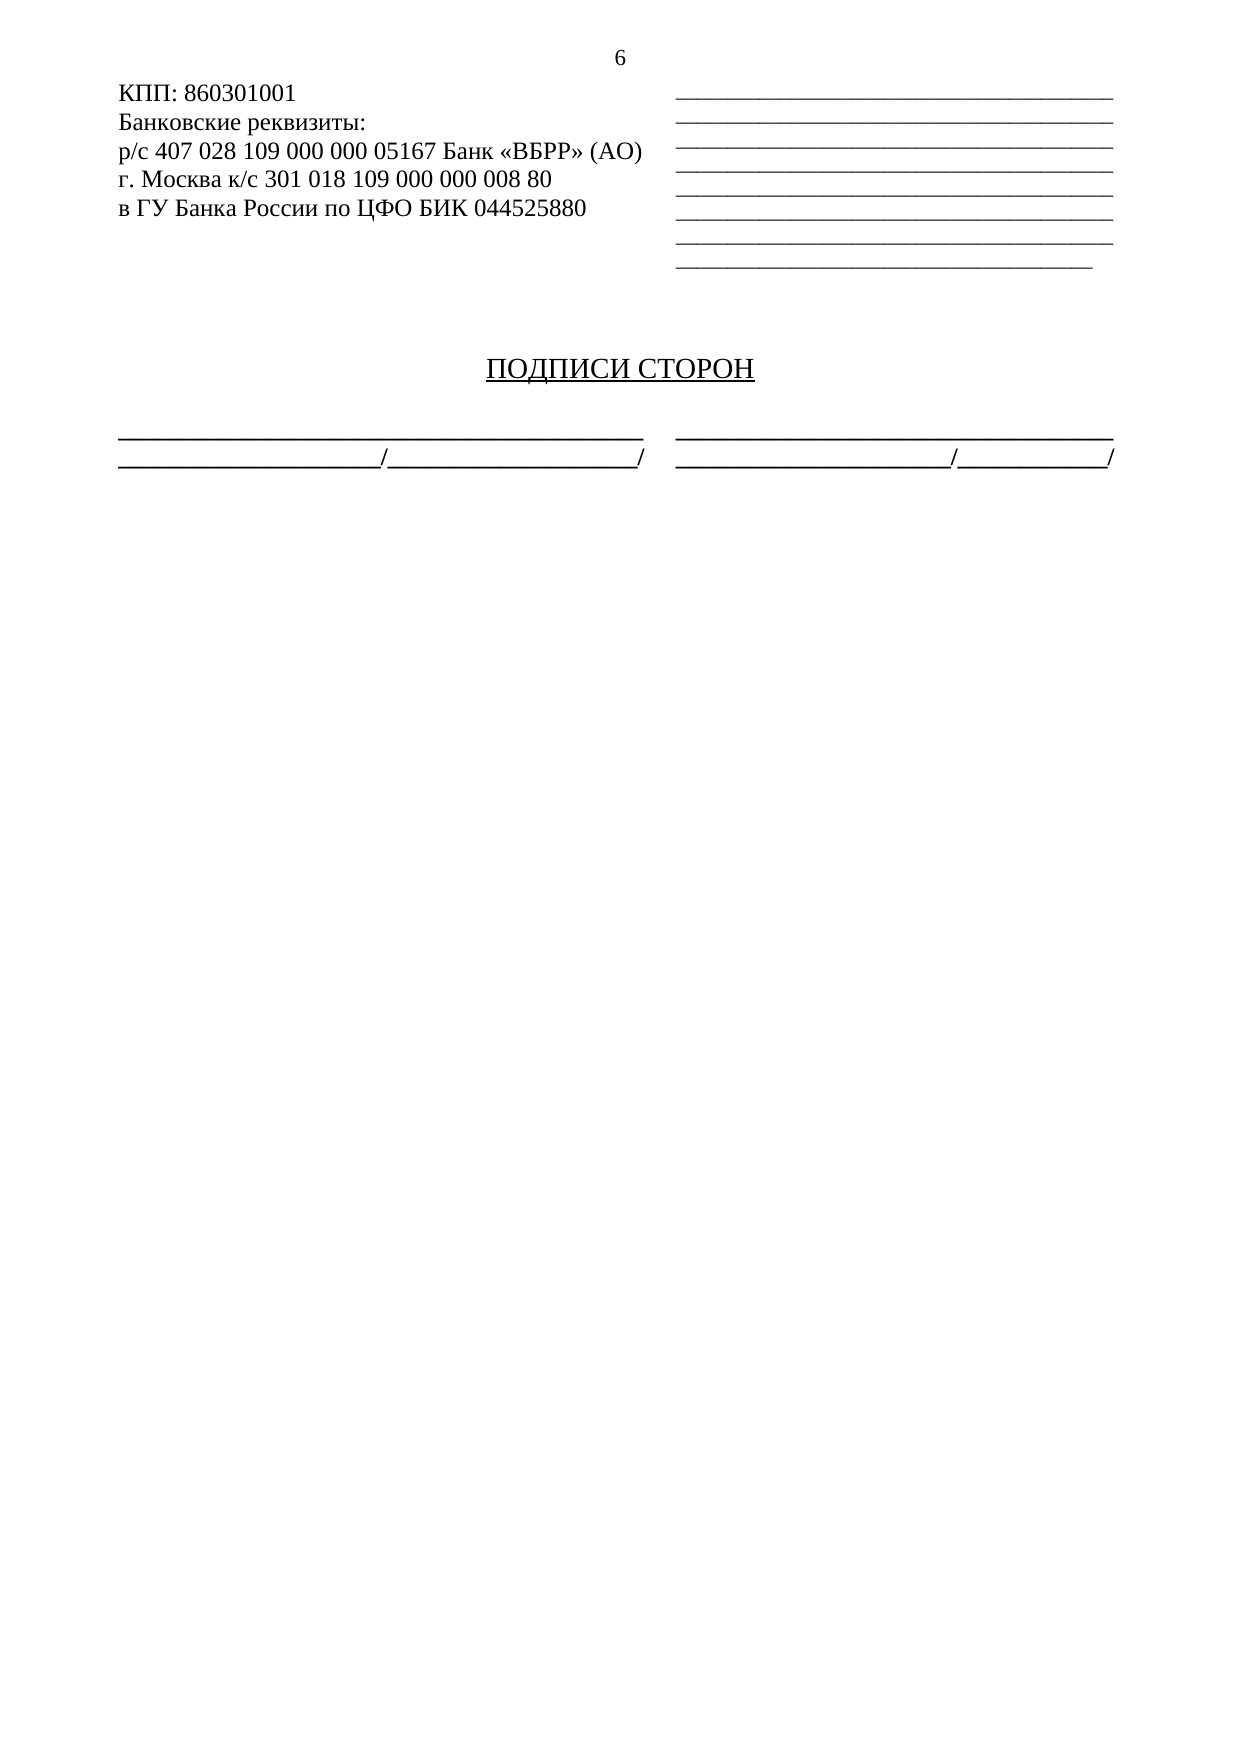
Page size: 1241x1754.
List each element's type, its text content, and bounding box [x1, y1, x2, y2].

text ПОДПИСИ СТОРОН [118, 351, 1122, 385]
table_header _______________________________________________________________/____________________/ [107, 414, 664, 622]
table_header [664, 78, 1133, 283]
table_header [107, 78, 664, 283]
table_header ___________________________________ ______________________/____________/ [664, 414, 1133, 622]
